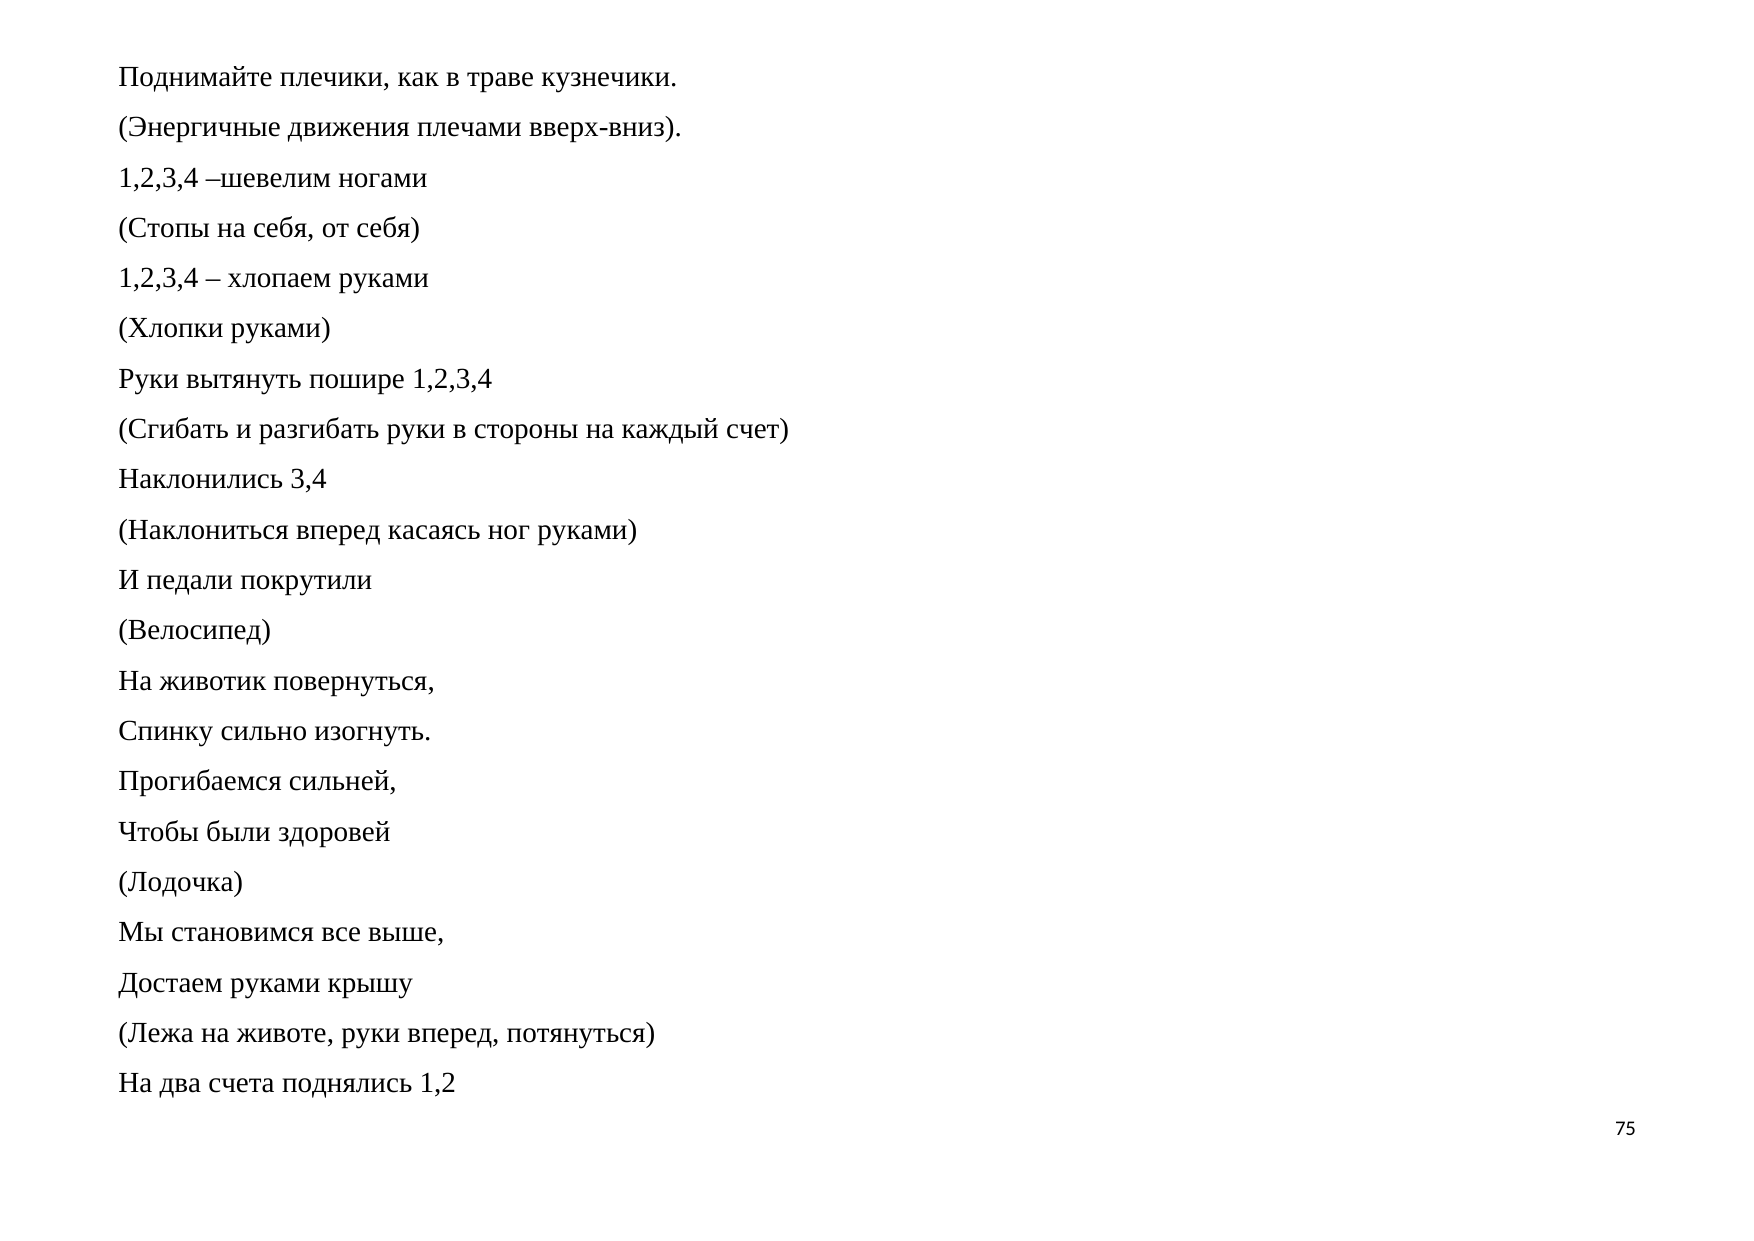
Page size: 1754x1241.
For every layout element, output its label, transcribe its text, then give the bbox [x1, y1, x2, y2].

text 1,2,3,4 – хлопаем руками [118, 260, 1636, 294]
text Руки вытянуть пошире 1,2,3,4 [118, 361, 1636, 394]
text (Лодочка) [118, 864, 1636, 898]
text 1,2,3,4 –шевелим ногами [118, 160, 1636, 193]
text На животик повернуться, [118, 663, 1636, 696]
text Мы становимся все выше, [118, 914, 1636, 948]
text Поднимайте плечики, как в траве кузнечики. [118, 59, 1636, 93]
text (Сгибать и разгибать руки в стороны на каждый счет) [118, 411, 1636, 445]
text Наклонились 3,4 [118, 462, 1636, 495]
text (Велосипед) [118, 612, 1636, 646]
text (Наклониться вперед касаясь ног руками) [118, 512, 1636, 545]
text Чтобы были здоровей [118, 814, 1636, 847]
text (Хлопки руками) [118, 311, 1636, 344]
text Прогибаемся сильней, [118, 763, 1636, 797]
text Спинку сильно изогнуть. [118, 713, 1636, 747]
text (Стопы на себя, от себя) [118, 210, 1636, 243]
text (Энергичные движения плечами вверх-вниз). [118, 109, 1636, 143]
text На два счета поднялись 1,2 [118, 1065, 1636, 1099]
text Достаем руками крышу [118, 965, 1636, 998]
text (Лежа на животе, руки вперед, потянуться) [118, 1015, 1636, 1048]
text И педали покрутили [118, 562, 1636, 596]
